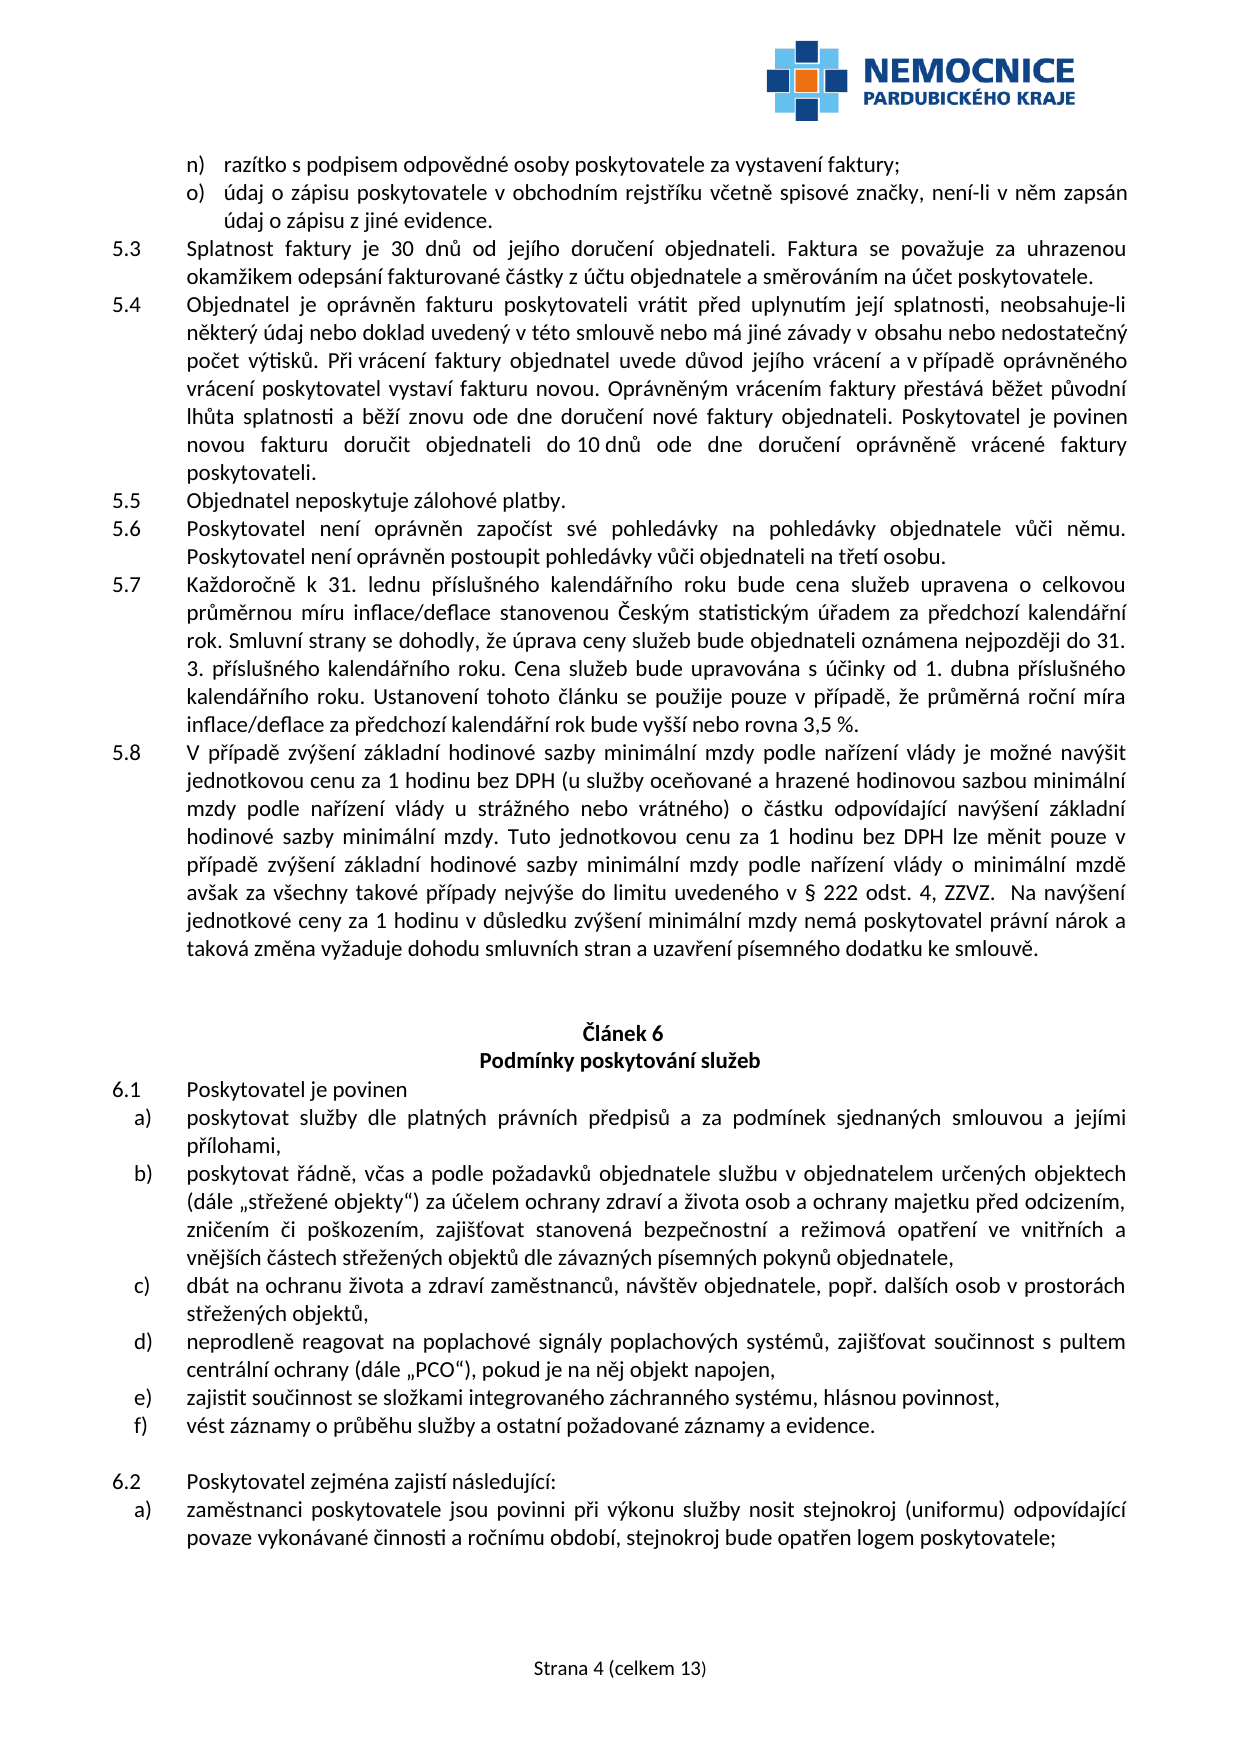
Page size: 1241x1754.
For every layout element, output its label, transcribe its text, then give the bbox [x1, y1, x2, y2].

list Splatnost faktury je 30 dnů od jejího doručení objednateli. Faktura se považuje za uhrazenou okamžikem odepsání fakturované částky z účtu objednatele a směrováním na účet poskytovatele. [112, 234, 1128, 290]
list Poskytovatel zejména zajistí následující: [112, 1467, 1128, 1495]
list Objednatel neposkytuje zálohové platby. [112, 486, 1128, 514]
list Poskytovatel je povinen [112, 1075, 1128, 1103]
text Podmínky poskytování služeb [112, 1047, 1128, 1075]
list zajistit součinnost se složkami integrovaného záchranného systému, hlásnou povinnost, [134, 1383, 1128, 1411]
list Každoročně k 31. lednu příslušného kalendářního roku bude cena služeb upravena o celkovou průměrnou míru inflace/deflace stanovenou Českým statistickým úřadem za předchozí kalendářní rok. Smluvní strany se dohodly, že úprava ceny služeb bude objednateli oznámena nejpozději do 31. 3. příslušného kalendářního roku. Cena služeb bude upravována s účinky od 1. dubna příslušného kalendářního roku. Ustanovení tohoto článku se použije pouze v případě, že průměrná roční míra inflace/deflace za předchozí kalendářní rok bude vyšší nebo rovna 3,5 %. [112, 570, 1128, 738]
list údaj o zápisu poskytovatele v obchodním rejstříku včetně spisové značky, není-li v něm zapsán údaj o zápisu z jiné evidence. [186, 178, 1128, 234]
list zaměstnanci poskytovatele jsou povinni při výkonu služby nosit stejnokroj (uniformu) odpovídající povaze vykonávané činnosti a ročnímu období, stejnokroj bude opatřen logem poskytovatele; [134, 1495, 1128, 1551]
list razítko s podpisem odpovědné osoby poskytovatele za vystavení faktury; [186, 150, 1128, 178]
list V případě zvýšení základní hodinové sazby minimální mzdy podle nařízení vlády je možné navýšit jednotkovou cenu za 1 hodinu bez DPH (u služby oceňované a hrazené hodinovou sazbou minimální mzdy podle nařízení vlády u strážného nebo vrátného) o částku odpovídající navýšení základní hodinové sazby minimální mzdy. Tuto jednotkovou cenu za 1 hodinu bez DPH lze měnit pouze v případě zvýšení základní hodinové sazby minimální mzdy podle nařízení vlády o minimální mzdě avšak za všechny takové případy nejvýše do limitu uvedeného v § 222 odst. 4, ZZVZ. Na navýšení jednotkové ceny za 1 hodinu v důsledku zvýšení minimální mzdy nemá poskytovatel právní nárok a taková změna vyžaduje dohodu smluvních stran a uzavření písemného dodatku ke smlouvě. [112, 738, 1128, 963]
picture [765, 39, 1075, 122]
list vést záznamy o průběhu služby a ostatní požadované záznamy a evidence. [134, 1411, 1128, 1439]
list Objednatel je oprávněn fakturu poskytovateli vrátit před uplynutím její splatnosti, neobsahuje-li některý údaj nebo doklad uvedený v této smlouvě nebo má jiné závady v obsahu nebo nedostatečný počet výtisků. Při vrácení faktury objednatel uvede důvod jejího vrácení a v případě oprávněného vrácení poskytovatel vystaví fakturu novou. Oprávněným vrácením faktury přestává běžet původní lhůta splatnosti a běží znovu ode dne doručení nové faktury objednateli. Poskytovatel je povinen novou fakturu doručit objednateli do 10 dnů ode dne doručení oprávněně vrácené faktury poskytovateli. [112, 290, 1128, 486]
list Poskytovatel není oprávněn započíst své pohledávky na pohledávky objednatele vůči němu. Poskytovatel není oprávněn postoupit pohledávky vůči objednateli na třetí osobu. [112, 514, 1128, 570]
list poskytovat služby dle platných právních předpisů a za podmínek sjednaných smlouvou a jejími přílohami, [134, 1103, 1128, 1159]
list dbát na ochranu života a zdraví zaměstnanců, návštěv objednatele, popř. dalších osob v prostorách střežených objektů, [134, 1271, 1128, 1327]
list neprodleně reagovat na poplachové signály poplachových systémů, zajišťovat součinnost s pultem centrální ochrany (dále „PCO“), pokud je na něj objekt napojen, [134, 1327, 1128, 1383]
list poskytovat řádně, včas a podle požadavků objednatele službu v objednatelem určených objektech (dále „střežené objekty“) za účelem ochrany zdraví a života osob a ochrany majetku před odcizením, zničením či poškozením, zajišťovat stanovená bezpečnostní a režimová opatření ve vnitřních a vnějších částech střežených objektů dle závazných písemných pokynů objednatele, [134, 1159, 1128, 1271]
